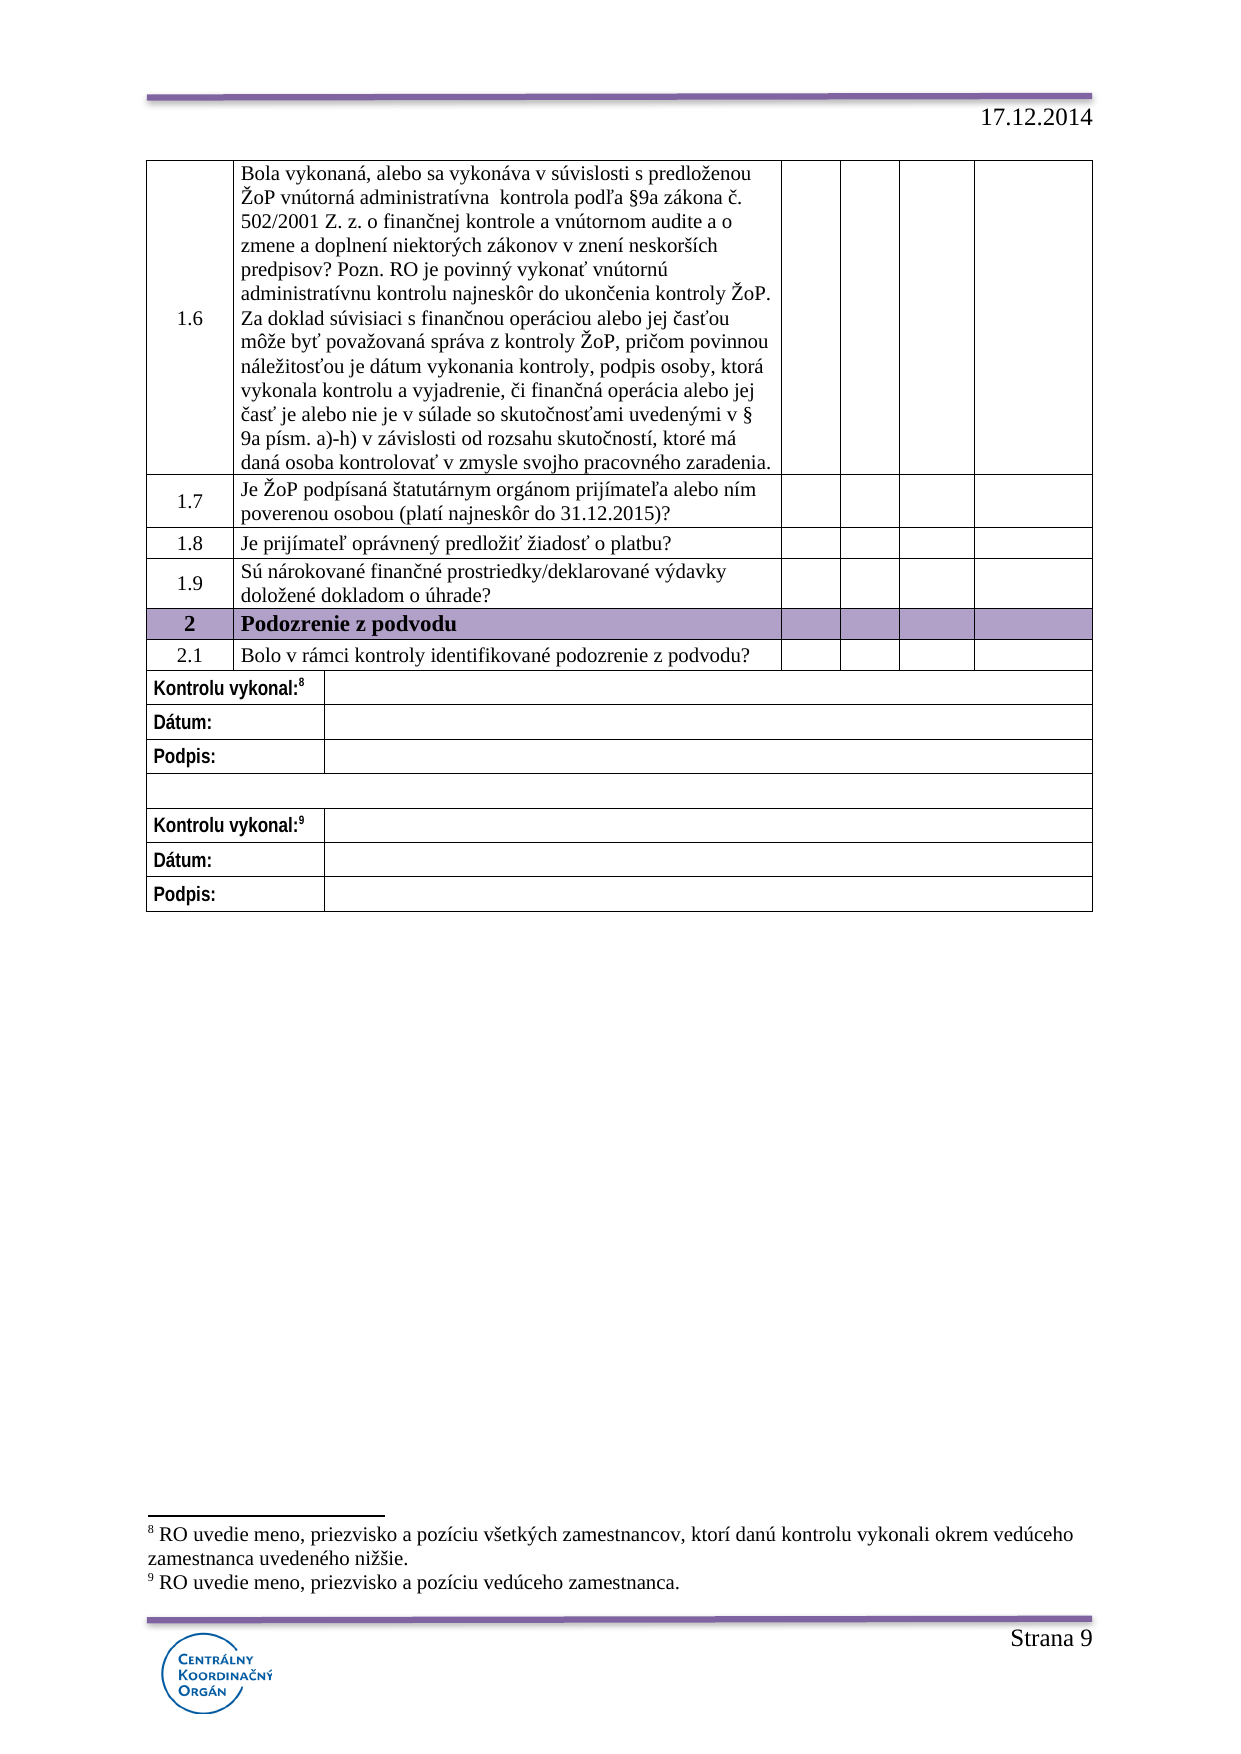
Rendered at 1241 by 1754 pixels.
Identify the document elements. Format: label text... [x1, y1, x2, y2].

table_cell Je ŽoP podpísaná štatutárnym orgánom prijímateľa alebo ním poverenou osobou (platí najneskôr do 31.12.2015)? [234, 475, 781, 527]
table_cell [975, 559, 1092, 607]
table_cell [900, 528, 974, 558]
table_cell [900, 161, 974, 474]
table_cell [841, 640, 899, 670]
table_cell [147, 774, 1092, 807]
table_cell [325, 671, 1092, 704]
table_cell [782, 609, 840, 639]
table_cell 1.8 [147, 528, 233, 558]
table_cell 1.9 [147, 559, 233, 607]
table_cell [900, 559, 974, 607]
table_cell [782, 559, 840, 607]
table_cell [782, 161, 840, 474]
picture [159, 1631, 272, 1713]
table_cell [975, 609, 1092, 639]
table_cell Kontrolu vykonal: [147, 809, 324, 842]
table_cell Dátum: [147, 843, 324, 876]
table_cell [975, 528, 1092, 558]
table_cell [900, 609, 974, 639]
table_cell [841, 161, 899, 474]
table_cell [975, 161, 1092, 474]
table_cell Bola vykonaná, alebo sa vykonáva v súvislosti s predloženou ŽoP vnútorná administratívna kontrola podľa §9a zákona č. 502/2001 Z. z. o finančnej kontrole a vnútornom audite a o zmene a doplnení niektorých zákonov v znení neskorších predpisov? Pozn. RO je povinný vykonať vnútornú administratívnu kontrolu najneskôr do ukončenia kontroly ŽoP. Za doklad súvisiaci s finančnou operáciou alebo jej časťou môže byť považovaná správa z kontroly ŽoP, pričom povinnou náležitosťou je dátum vykonania kontroly, podpis osoby, ktorá vykonala kontrolu a vyjadrenie, či finančná operácia alebo jej časť je alebo nie je v súlade so skutočnosťami uvedenými v § 9a písm. a)-h) v závislosti od rozsahu skutočností, ktoré má daná osoba kontrolovať v zmysle svojho pracovného zaradenia. [234, 161, 781, 474]
table_cell [782, 475, 840, 527]
table_cell 1.6 [147, 161, 233, 474]
table_cell [841, 475, 899, 527]
table_cell [841, 609, 899, 639]
table_cell [325, 809, 1092, 842]
table_cell [782, 528, 840, 558]
table_cell Dátum: [147, 705, 324, 739]
table_cell [325, 877, 1092, 911]
table_cell 1.7 [147, 475, 233, 527]
table_cell Je prijímateľ oprávnený predložiť žiadosť o platbu? [234, 528, 781, 558]
table_cell Sú nárokované finančné prostriedky/deklarované výdavky doložené dokladom o úhrade? [234, 559, 781, 607]
table_cell Podpis: [147, 877, 324, 911]
table_cell 2.1 [147, 640, 233, 670]
table_cell [900, 640, 974, 670]
table_cell [782, 640, 840, 670]
table_cell [841, 528, 899, 558]
table_cell [841, 559, 899, 607]
table_cell [975, 475, 1092, 527]
table_cell [975, 640, 1092, 670]
table_cell [325, 843, 1092, 876]
table_cell [900, 475, 974, 527]
table_cell [325, 740, 1092, 773]
table_cell Bolo v rámci kontroly identifikované podozrenie z podvodu? [234, 640, 781, 670]
table_cell Podozrenie z podvodu [234, 609, 781, 639]
table_cell Kontrolu vykonal: [147, 671, 324, 704]
table_cell [325, 705, 1092, 739]
table_cell Podpis: [147, 740, 324, 773]
table_cell 2 [147, 609, 233, 639]
